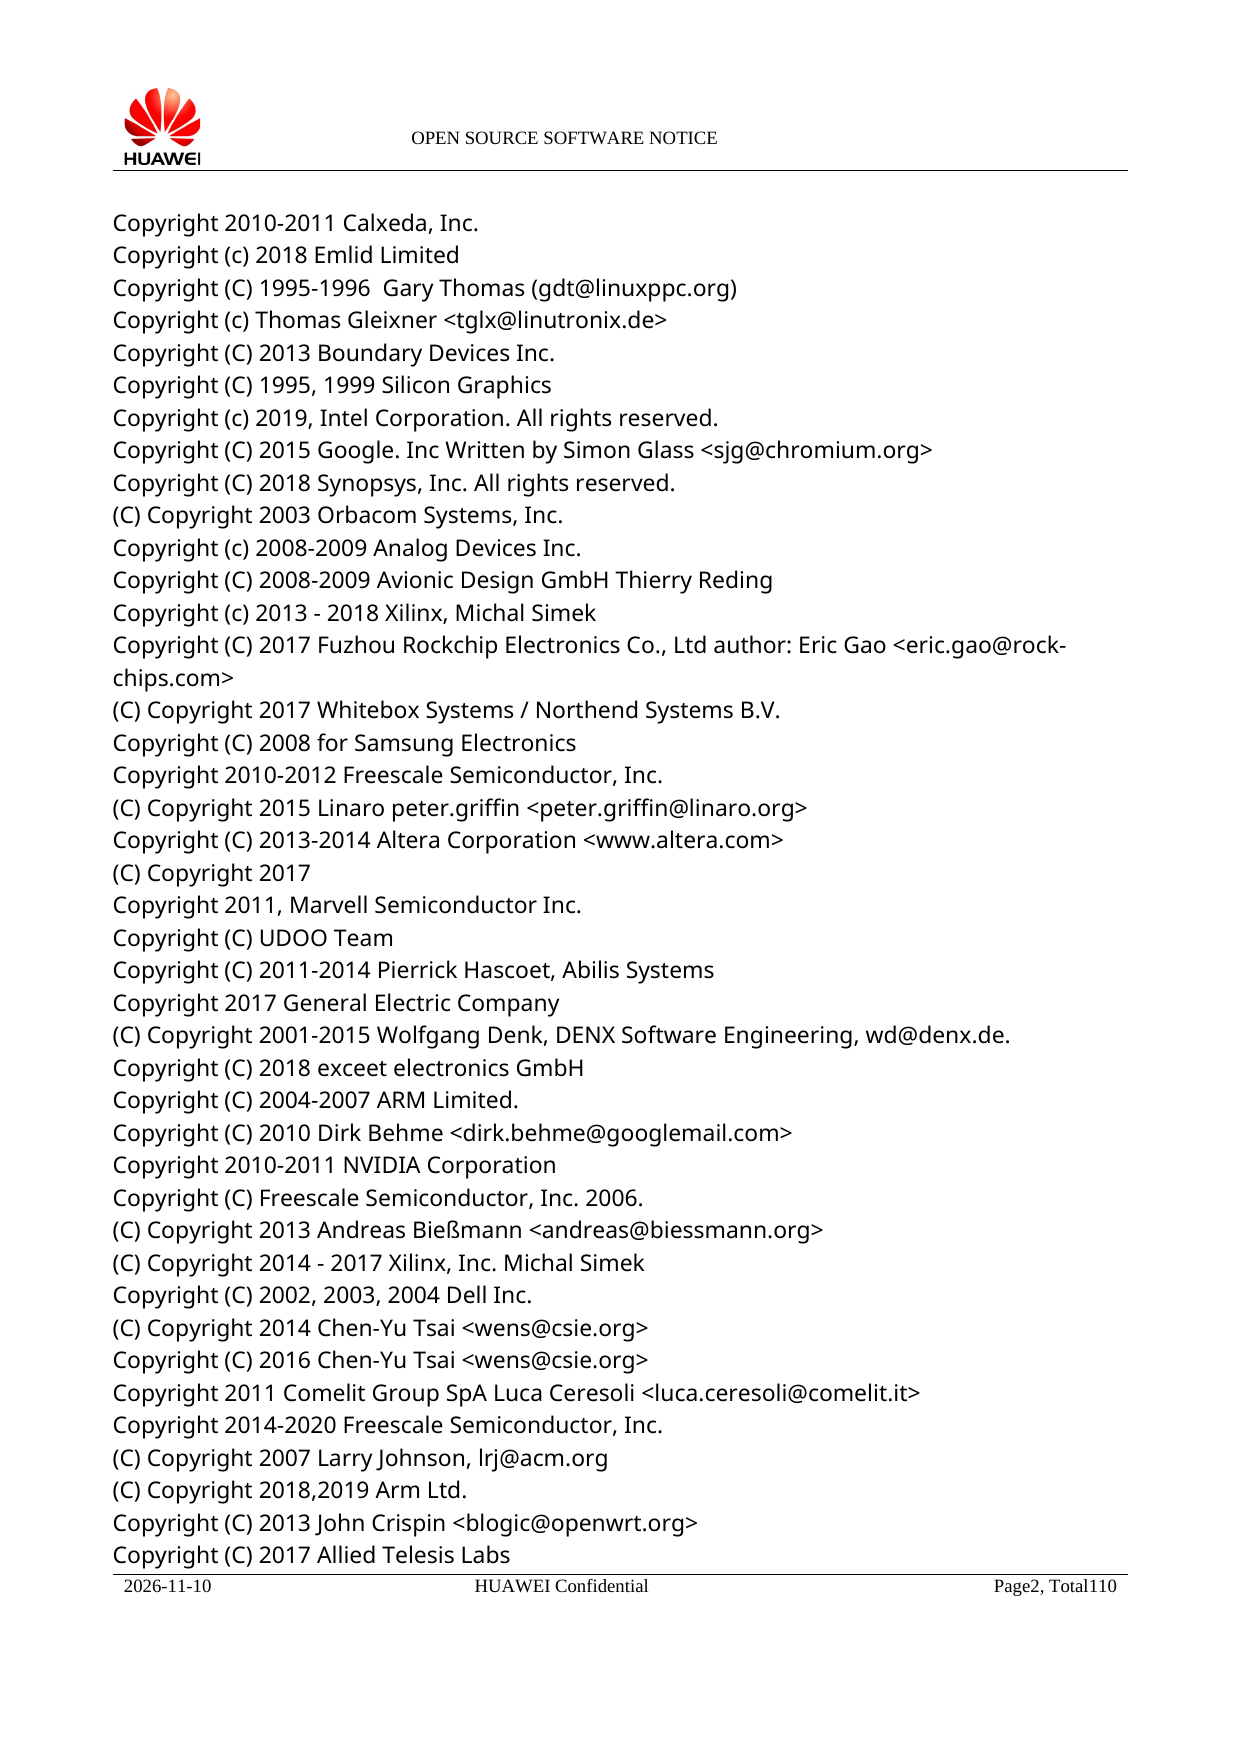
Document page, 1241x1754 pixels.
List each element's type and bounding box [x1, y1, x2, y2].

picture [124, 88, 201, 165]
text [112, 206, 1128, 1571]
